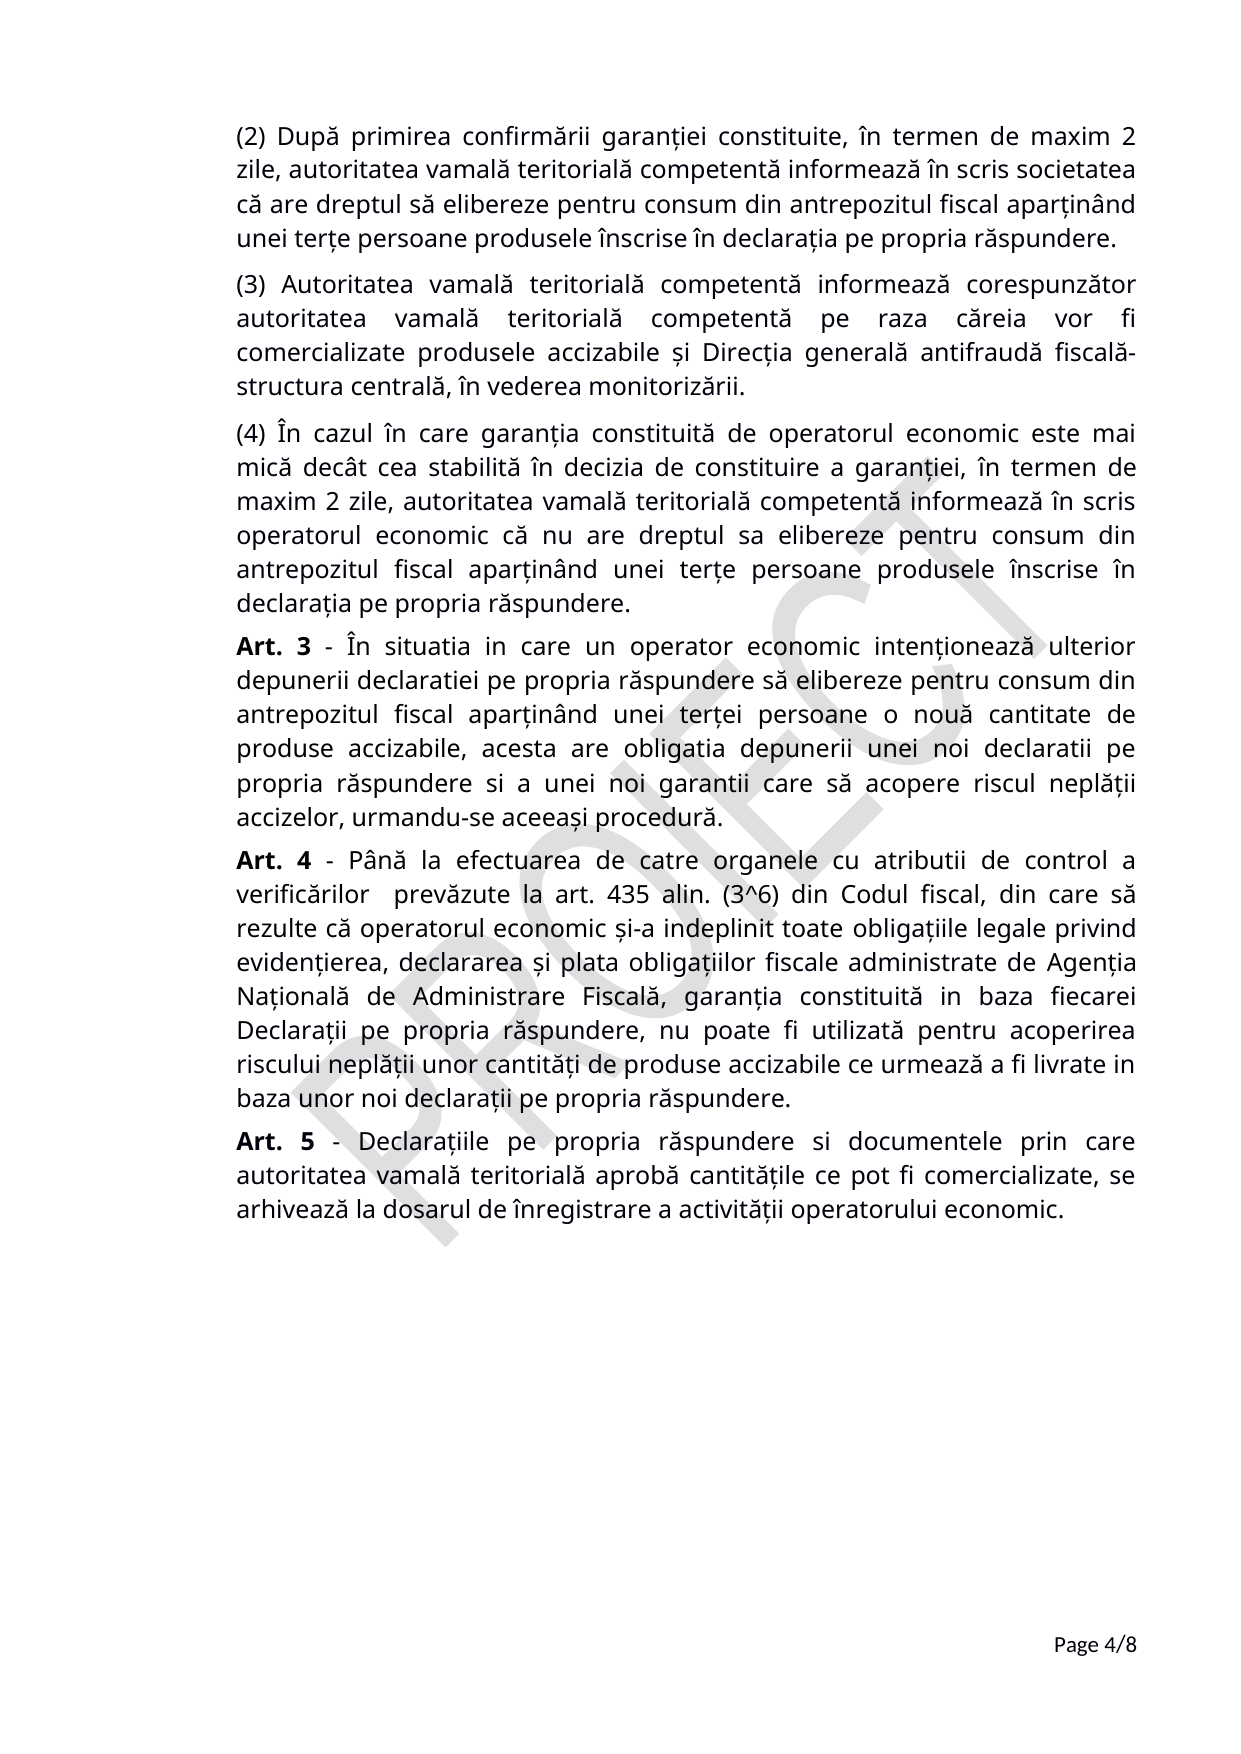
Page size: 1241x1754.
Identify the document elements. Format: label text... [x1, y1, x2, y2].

text Art. 4 - Până la efectuarea de catre organele cu atributii de control a verificărilor prevăzute la art. 435 alin. (3^6) din Codul fiscal, din care să rezulte că operatorul economic și-a indeplinit toate obligațiile legale privind evidențierea, declararea și plata obligaţiilor fiscale administrate de Agenția Națională de Administrare Fiscală, garanția constituită in baza fiecarei Declarații pe propria răspundere, nu poate fi utilizată pentru acoperirea riscului neplății unor cantități de produse accizabile ce urmează a fi livrate in baza unor noi declarații pe propria răspundere. [236, 842, 1137, 1115]
text Art. 3 - În situatia in care un operator economic intenționează ulterior depunerii declaratiei pe propria răspundere să elibereze pentru consum din antrepozitul fiscal aparținând unei terței persoane o nouă cantitate de produse accizabile, acesta are obligatia depunerii unei noi declaratii pe propria răspundere si a unei noi garantii care să acopere riscul neplății accizelor, urmandu-se aceeași procedură. [236, 629, 1137, 833]
text (3) Autoritatea vamală teritorială competentă informează corespunzător autoritatea vamală teritorială competentă pe raza căreia vor fi comercializate produsele accizabile și Direcția generală antifraudă fiscală- structura centrală, în vederea monitorizării. [236, 267, 1137, 403]
text Art. 5 - Declarațiile pe propria răspundere si documentele prin care autoritatea vamală teritorială aprobă cantitățile ce pot fi comercializate, se arhivează la dosarul de înregistrare a activității operatorului economic. [236, 1124, 1137, 1226]
text (2) După primirea confirmării garanției constituite, în termen de maxim 2 zile, autoritatea vamală teritorială competentă informează în scris societatea că are dreptul să elibereze pentru consum din antrepozitul fiscal aparținând unei terțe persoane produsele înscrise în declarația pe propria răspundere. [236, 118, 1137, 254]
text (4) În cazul în care garanția constituită de operatorul economic este mai mică decât cea stabilită în decizia de constituire a garanției, în termen de maxim 2 zile, autoritatea vamală teritorială competentă informează în scris operatorul economic că nu are dreptul sa elibereze pentru consum din antrepozitul fiscal aparținând unei terțe persoane produsele înscrise în declarația pe propria răspundere. [236, 416, 1137, 620]
